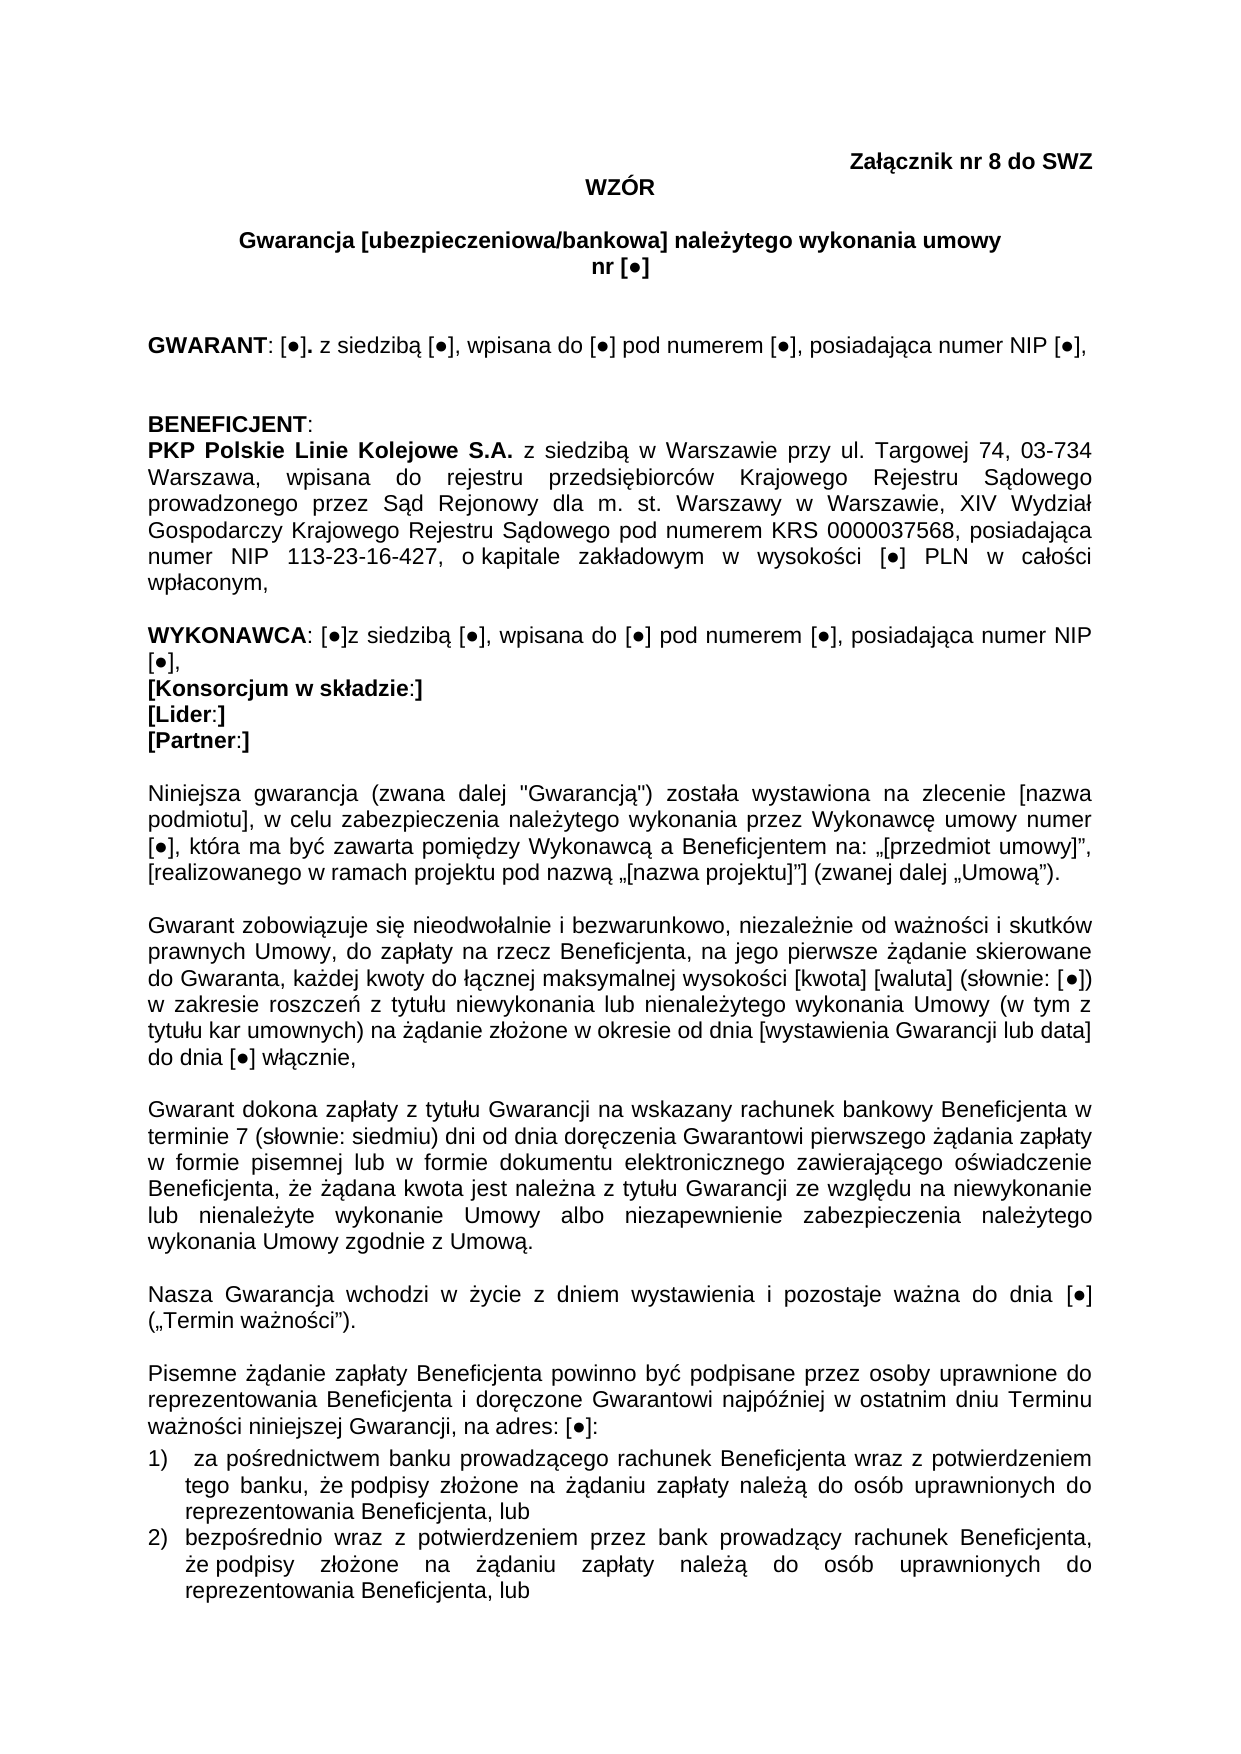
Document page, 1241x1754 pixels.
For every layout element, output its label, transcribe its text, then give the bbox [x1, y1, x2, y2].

text WYKONAWCA: [●]z siedzibą [●], wpisana do [●] pod numerem [●], posiadająca numer NIP [●], [148, 622, 1093, 675]
text [Partner:] [148, 727, 1093, 754]
text WZÓR [148, 174, 1093, 200]
text Gwarant dokona zapłaty z tytułu Gwarancji na wskazany rachunek bankowy Beneficjenta w terminie 7 (słownie: siedmiu) dni od dnia doręczenia Gwarantowi pierwszego żądania zapłaty w formie pisemnej lub w formie dokumentu elektronicznego zawierającego oświadczenie Beneficjenta, że żądana kwota jest należna z tytułu Gwarancji ze względu na niewykonanie lub nienależyte wykonanie Umowy albo niezapewnienie zabezpieczenia należytego wykonania Umowy zgodnie z Umową. [148, 1096, 1093, 1254]
text BENEFICJENT: [148, 411, 1093, 437]
text GWARANT: [●]. z siedzibą [●], wpisana do [●] pod numerem [●], posiadająca numer NIP [●], [148, 332, 1093, 358]
text [Konsorcjum w składzie:] [148, 675, 1093, 701]
text Załącznik nr 8 do SWZ [148, 148, 1093, 174]
text Niniejsza gwarancja (zwana dalej "Gwarancją") została wystawiona na zlecenie [nazwa podmiotu], w celu zabezpieczenia należytego wykonania przez Wykonawcę umowy numer [●], która ma być zawarta pomiędzy Wykonawcą a Beneficjentem na: „[przedmiot umowy]”, [realizowanego w ramach projektu pod nazwą „[nazwa projektu]”] (zwanej dalej „Umową”). [148, 780, 1093, 886]
text Nasza Gwarancja wchodzi w życie z dniem wystawienia i pozostaje ważna do dnia [●] („Termin ważności”). [148, 1281, 1093, 1333]
list za pośrednictwem banku prowadzącego rachunek Beneficjenta wraz z potwierdzeniem tego banku, że podpisy złożone na żądaniu zapłaty należą do osób uprawnionych do reprezentowania Beneficjenta, lub [148, 1445, 1093, 1524]
text nr [●] [148, 253, 1093, 279]
list bezpośrednio wraz z potwierdzeniem przez bank prowadzący rachunek Beneficjenta, że podpisy złożone na żądaniu zapłaty należą do osób uprawnionych do reprezentowania Beneficjenta, lub [148, 1524, 1093, 1603]
text Gwarancja [ubezpieczeniowa/bankowa] należytego wykonania umowy [148, 227, 1093, 253]
text Gwarant zobowiązuje się nieodwołalnie i bezwarunkowo, niezależnie od ważności i skutków prawnych Umowy, do zapłaty na rzecz Beneficjenta, na jego pierwsze żądanie skierowane do Gwaranta, każdej kwoty do łącznej maksymalnej wysokości [kwota] [waluta] (słownie: [●]) w zakresie roszczeń z tytułu niewykonania lub nienależytego wykonania Umowy (w tym z tytułu kar umownych) na żądanie złożone w okresie od dnia [wystawienia Gwarancji lub data] do dnia [●] włącznie, [148, 912, 1093, 1070]
text [Lider:] [148, 701, 1093, 727]
text Pisemne żądanie zapłaty Beneficjenta powinno być podpisane przez osoby uprawnione do reprezentowania Beneficjenta i doręczone Gwarantowi najpóźniej w ostatnim dniu Terminu ważności niniejszej Gwarancji, na adres: [●]: [148, 1360, 1093, 1439]
text PKP Polskie Linie Kolejowe S.A. z siedzibą w Warszawie przy ul. Targowej 74, 03-734 Warszawa, wpisana do rejestru przedsiębiorców Krajowego Rejestru Sądowego prowadzonego przez Sąd Rejonowy dla m. st. Warszawy w Warszawie, XIV Wydział Gospodarczy Krajowego Rejestru Sądowego pod numerem KRS 0000037568, posiadająca numer NIP 113-23-16-427, o kapitale zakładowym w wysokości [●] PLN w całości wpłaconym, [148, 437, 1093, 596]
